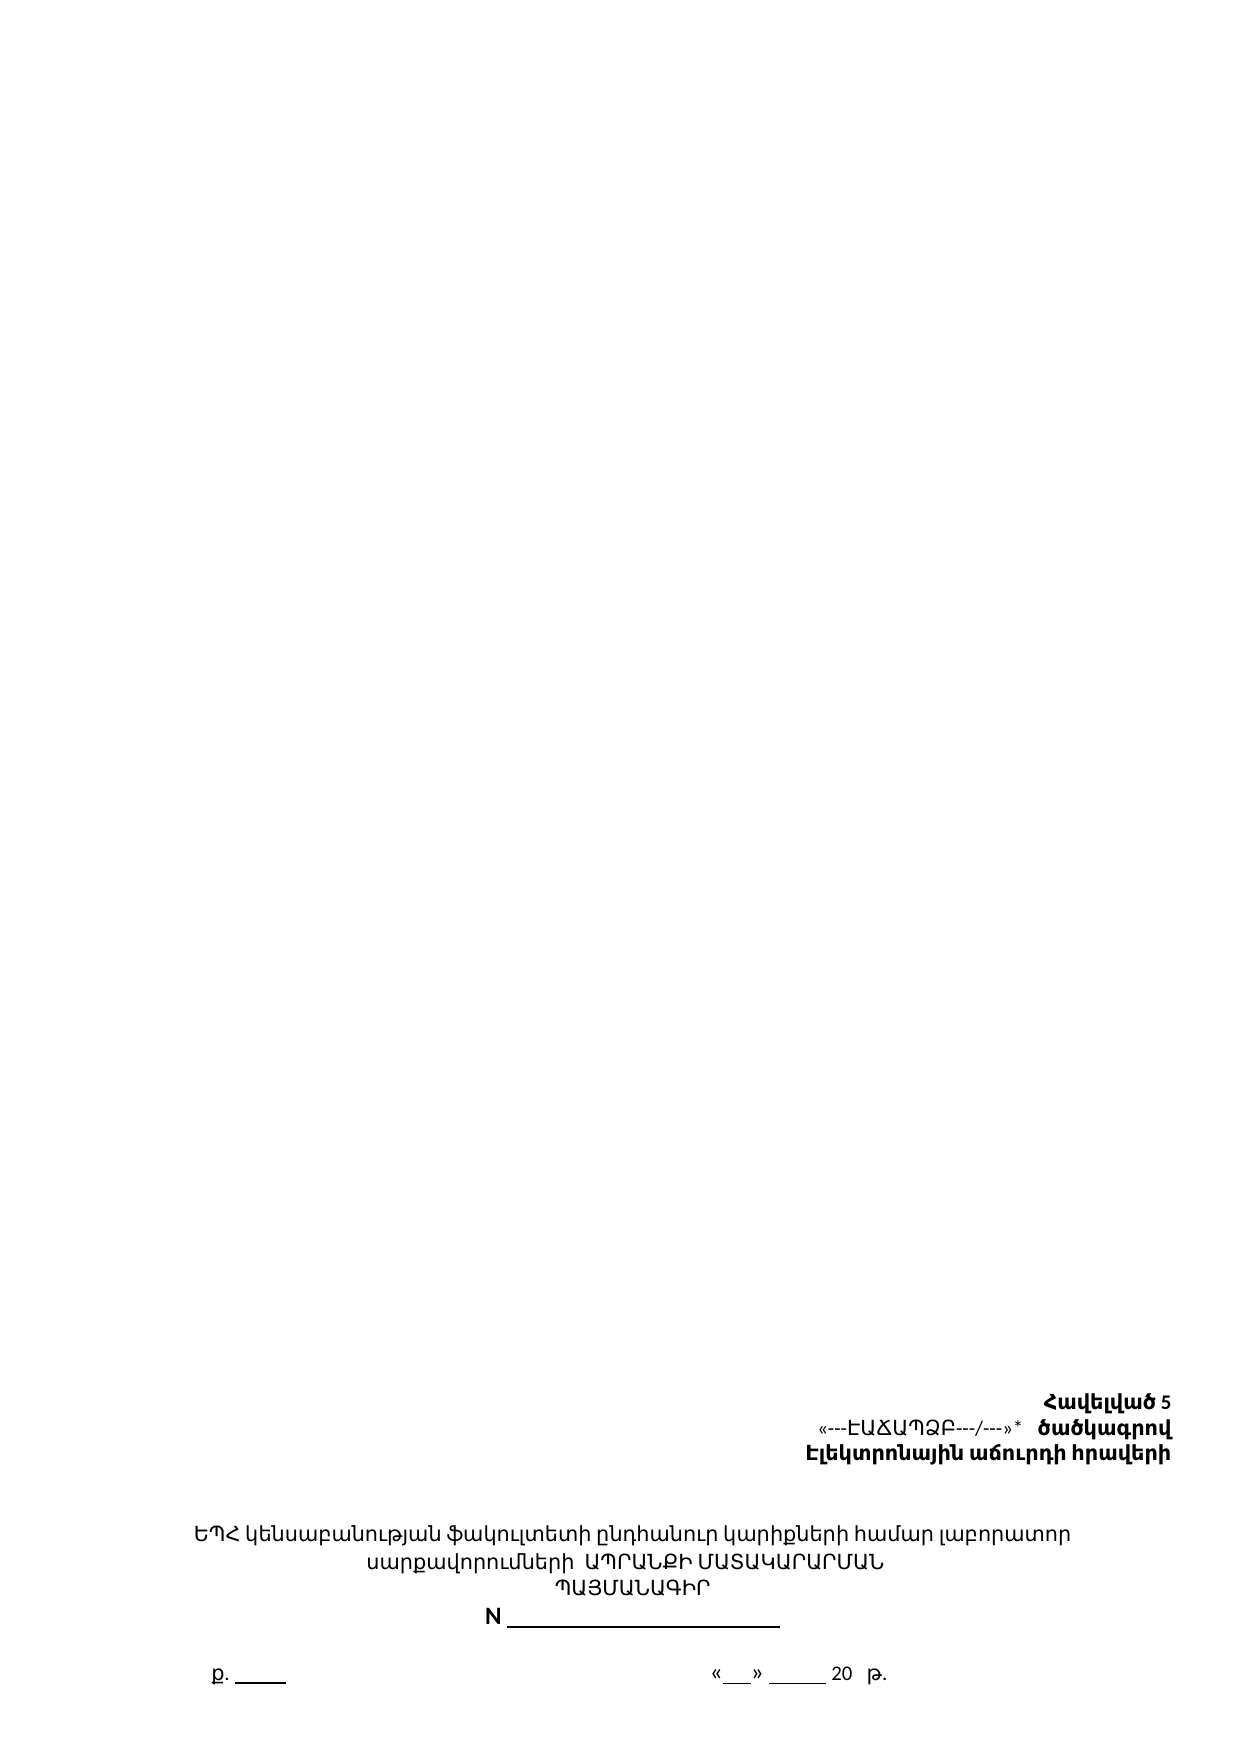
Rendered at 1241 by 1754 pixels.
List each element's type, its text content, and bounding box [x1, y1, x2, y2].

text «---ԷԱՃԱՊՁԲ---/---»* ծածկագրով [94, 1415, 1171, 1440]
text ք. « » 20 թ. [94, 1656, 1171, 1687]
text ՊԱՅՄԱՆԱԳԻՐ [79, 1575, 1171, 1601]
text Հավելված 5 [94, 1389, 1171, 1415]
text N [79, 1601, 1171, 1631]
text ԵՊՀ կենսաբանության ֆակուլտետի ընդհանուր կարիքների համար լաբորատոր սարքավորումների ԱՊՐԱՆՔԻ ՄԱՏԱԿԱՐԱՐՄԱՆ [79, 1522, 1171, 1575]
text Էլեկտրոնային աճուրդի հրավերի [94, 1440, 1171, 1466]
